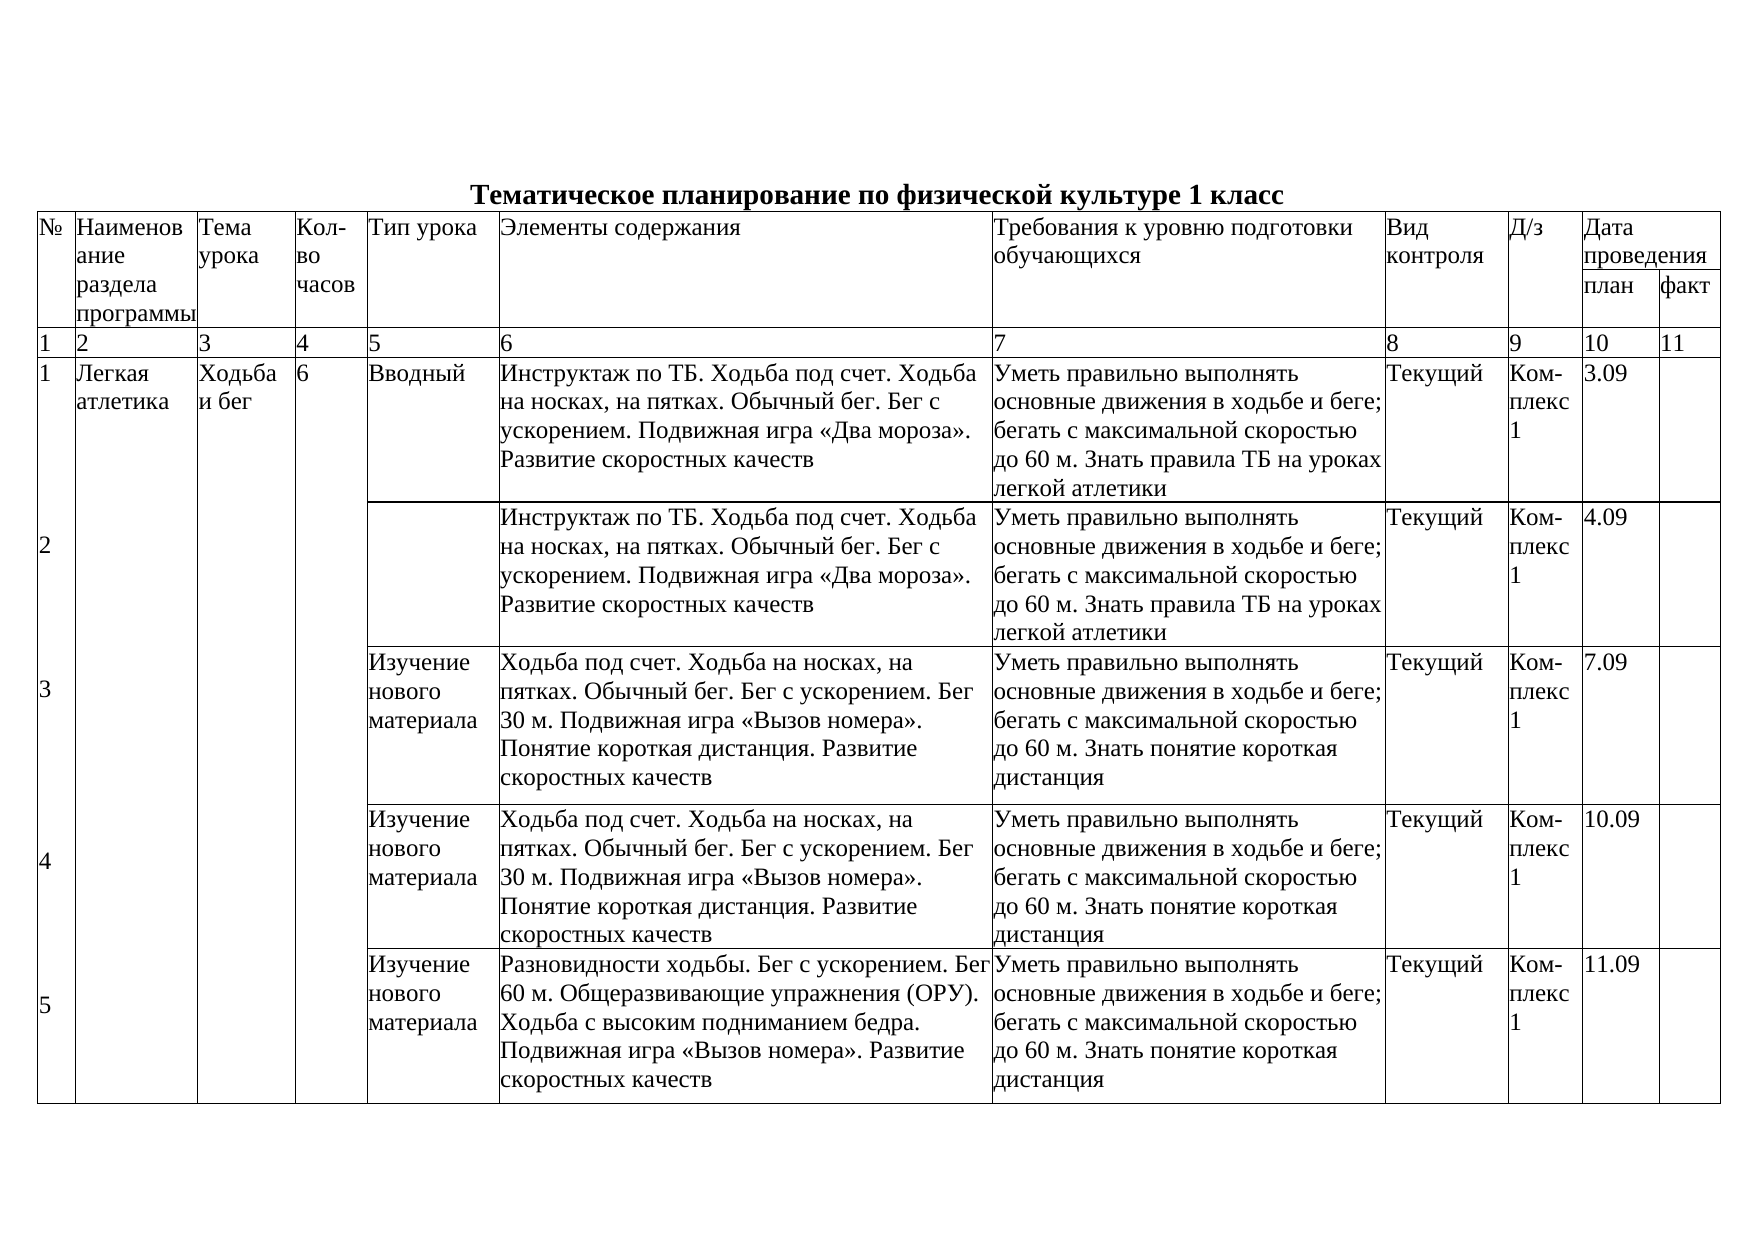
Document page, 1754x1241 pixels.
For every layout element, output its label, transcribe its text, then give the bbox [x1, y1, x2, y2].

table_cell Ходьба и бег [198, 358, 295, 1103]
table_cell [1660, 647, 1720, 803]
table_cell [1660, 358, 1720, 501]
table_cell Текущий [1386, 358, 1508, 501]
table_cell [1660, 503, 1720, 646]
table_cell Изучение нового материала [368, 805, 499, 948]
table_cell Инструктаж по ТБ. Ходьба под счет. Ходьба на носках, на пятках. Обычный бег. Бег с ускорением. Подвижная игра «Два мороза». Развитие скоростных качеств [500, 358, 992, 501]
table_cell Ходьба под счет. Ходьба на носках, на пятках. Обычный бег. Бег с ускорением. Бег . Подвижная игра «Вызов номера». Понятие короткая дистанция. Развитие скоростных качеств [500, 647, 992, 803]
table_cell Комплекс 1 [1509, 358, 1582, 501]
table_cell 9 [1509, 328, 1582, 357]
table_cell Изучение нового материала [368, 647, 499, 803]
table_header Требования к уровню подготовки обучающихся [993, 212, 1385, 327]
table_header Дата проведения [1583, 212, 1720, 269]
table_cell 3.09 [1583, 358, 1659, 501]
table_cell 5 [368, 328, 499, 357]
table_cell Уметь правильно выполнять основные движения в ходьбе и беге; бегать с максимальной скоростью до . Знать правила ТБ на уроках легкой атлетики [993, 503, 1385, 646]
table_header Вид контроля [1386, 212, 1508, 327]
table_cell [1660, 805, 1720, 948]
table_cell 4 [296, 328, 367, 357]
table_cell Уметь правильно выполнять основные движения в ходьбе и беге; бегать с максимальной скоростью до . Знать правила ТБ на уроках легкой атлетики [993, 358, 1385, 501]
table_cell Текущий [1386, 805, 1508, 948]
table_cell Текущий [1386, 503, 1508, 646]
table_cell [1660, 949, 1720, 1103]
table_header Кол- во часов [296, 212, 367, 327]
table_cell 6 [296, 358, 367, 1103]
table_cell Уметь правильно выполнять основные движения в ходьбе и беге; бегать с максимальной скоростью до . Знать понятие короткая дистанция [993, 647, 1385, 803]
table_cell Комплекс 1 [1509, 805, 1582, 948]
table_cell Текущий [1386, 647, 1508, 803]
table_cell 8 [1386, 328, 1508, 357]
table_cell 3 [198, 328, 295, 357]
table_cell Комплекс 1 [1509, 949, 1582, 1103]
table_cell 11.09 [1583, 949, 1659, 1103]
table_header Наименование раздела программы [76, 212, 197, 327]
table_cell 11 [1660, 328, 1720, 357]
table_cell Текущий [1386, 949, 1508, 1103]
table_cell 2 [76, 328, 197, 357]
table_cell Уметь правильно выполнять основные движения в ходьбе и беге; бегать с максимальной скоростью до . Знать понятие короткая дистанция [993, 805, 1385, 948]
table_cell 1 2 3 4 5 6 [38, 358, 75, 1103]
table_cell факт [1660, 270, 1720, 327]
table_header № [38, 212, 75, 327]
table_cell Ходьба под счет. Ходьба на носках, на пятках. Обычный бег. Бег с ускорением. Бег . Подвижная игра «Вызов номера». Понятие короткая дистанция. Развитие скоростных качеств [500, 805, 992, 948]
table_header Тип урока [368, 212, 499, 327]
table_cell 4.09 [1583, 503, 1659, 646]
table_cell 10 [1583, 328, 1659, 357]
text Тематическое планирование по физической культуре 1 класс [118, 177, 1636, 211]
table_cell 7 [993, 328, 1385, 357]
table_header Элементы содержания [500, 212, 992, 327]
table_header Д/з [1509, 212, 1582, 327]
table_cell план [1583, 270, 1659, 327]
table_cell Вводный [368, 358, 499, 501]
table_cell 1 [38, 328, 75, 357]
table_header Тема урока [198, 212, 295, 327]
table_cell Комплекс 1 [1509, 647, 1582, 803]
table_cell Легкая атлетика [76, 358, 197, 1103]
table_cell Инструктаж по ТБ. Ходьба под счет. Ходьба на носках, на пятках. Обычный бег. Бег с ускорением. Подвижная игра «Два мороза». Развитие скоростных качеств [500, 503, 992, 646]
table_cell [368, 503, 499, 646]
table_cell 7.09 [1583, 647, 1659, 803]
table_cell Комплекс 1 [1509, 503, 1582, 646]
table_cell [500, 949, 992, 1103]
table_cell 6 [500, 328, 992, 357]
table_cell 10.09 [1583, 805, 1659, 948]
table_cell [368, 949, 499, 1103]
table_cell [993, 949, 1385, 1103]
